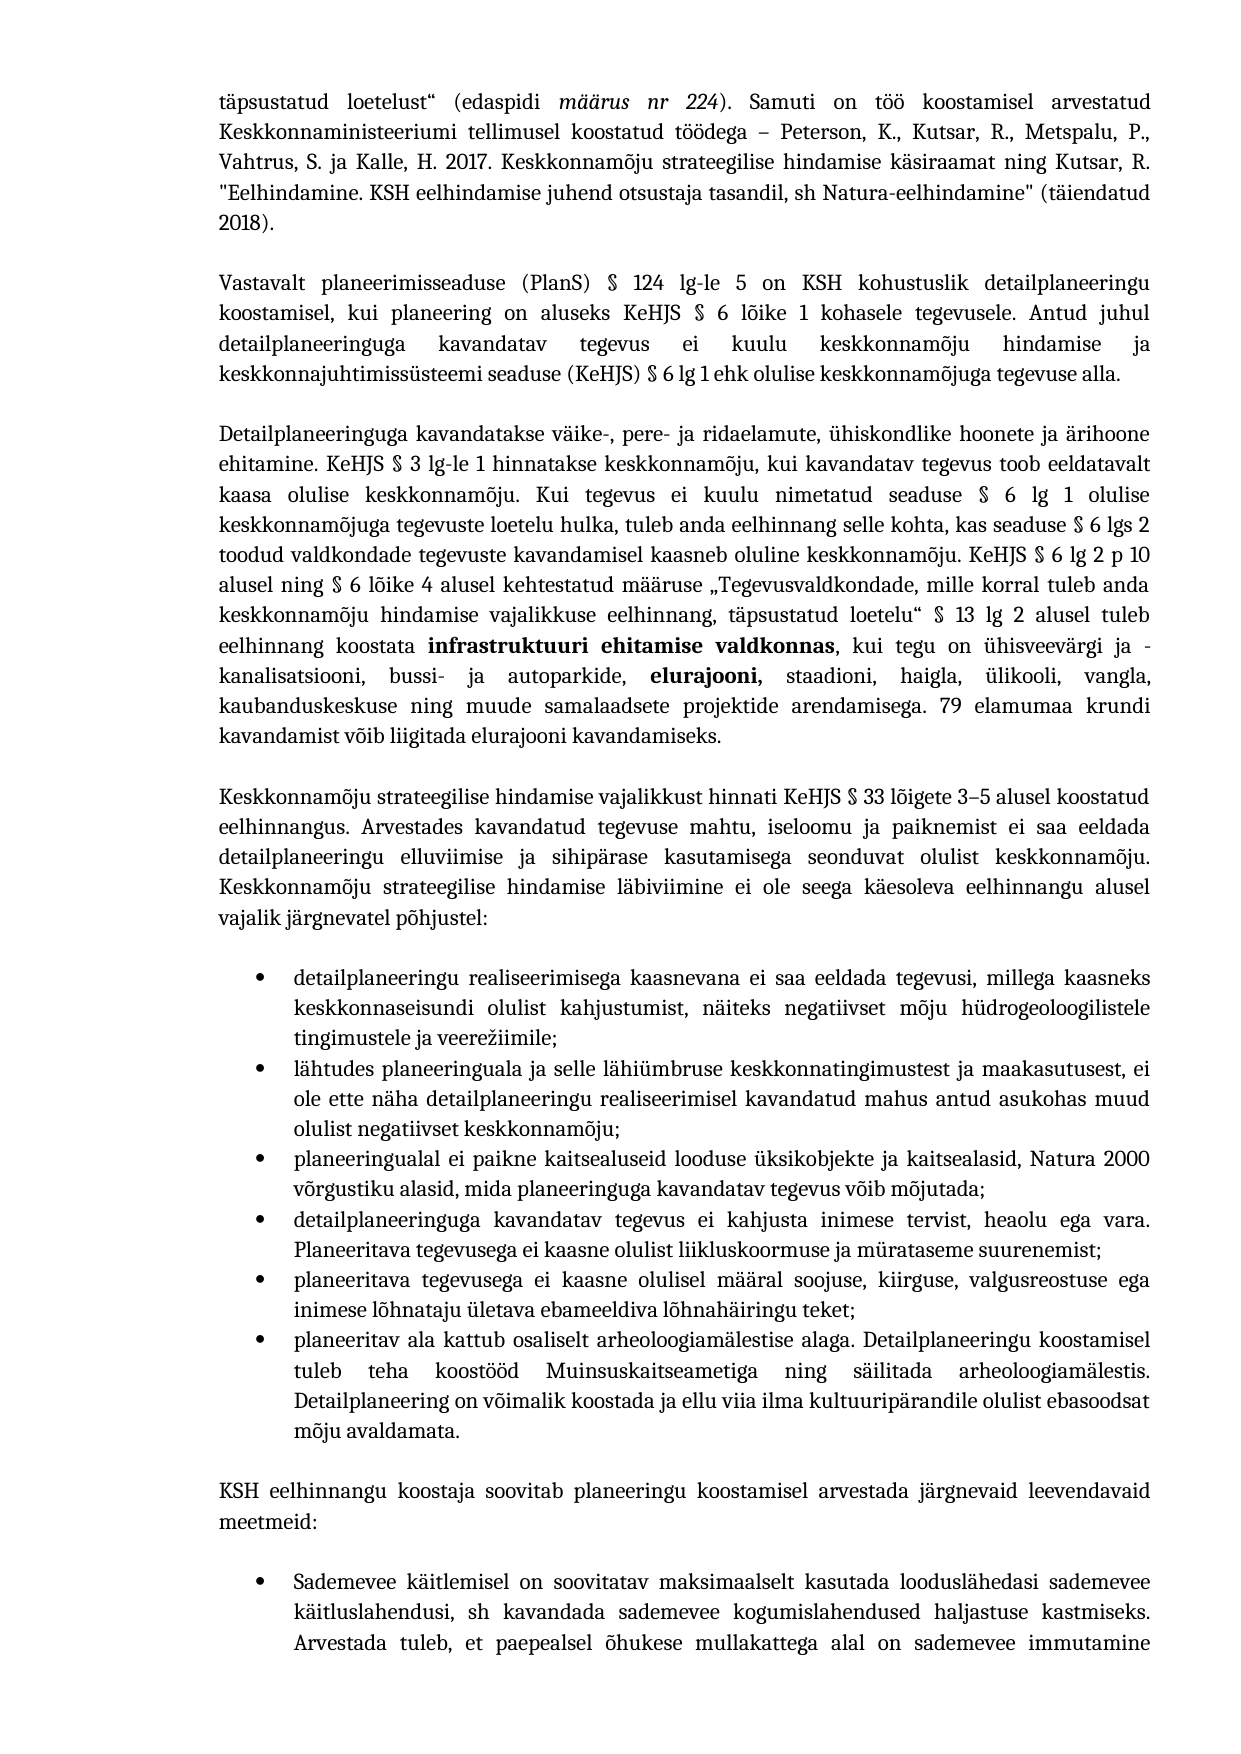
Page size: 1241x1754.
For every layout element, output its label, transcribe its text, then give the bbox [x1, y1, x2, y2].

text KSH eelhinnangu koostaja soovitab planeeringu koostamisel arvestada järgnevaid leevendavaid meetmeid: [218, 1478, 1152, 1535]
list detailplaneeringuga kavandatav tegevus ei kahjusta inimese tervist, heaolu ega vara. Planeeritava tegevusega ei kaasne olulist liikluskoormuse ja mürataseme suurenemist; [256, 1206, 1152, 1263]
list planeeringualal ei paikne kaitsealuseid looduse üksikobjekte ja kaitsealasid, Natura 2000 võrgustiku alasid, mida planeeringuga kavandatav tegevus võib mõjutada; [256, 1146, 1152, 1202]
text Vastavalt planeerimisseaduse (PlanS) § 124 lg-le 5 on KSH kohustuslik detailplaneeringu koostamisel, kui planeering on aluseks KeHJS § 6 lõike 1 kohasele tegevusele. Antud juhul detailplaneeringuga kavandatav tegevus ei kuulu keskkonnamõju hindamise ja keskkonnajuhtimissüsteemi seaduse (KeHJS) § 6 lg 1 ehk olulise keskkonnamõjuga tegevuse alla. [218, 270, 1152, 387]
list planeeritava tegevusega ei kaasne olulisel määral soojuse, kiirguse, valgusreostuse ega inimese lõhnataju ületava ebameeldiva lõhnahäiringu teket; [256, 1267, 1152, 1323]
text Keskkonnamõju strateegilise hindamise vajalikkust hinnati KeHJS § 33 lõigete 3–5 alusel koostatud eelhinnangus. Arvestades kavandatud tegevuse mahtu, iseloomu ja paiknemist ei saa eeldada detailplaneeringu elluviimise ja sihipärase kasutamisega seonduvat olulist keskkonnamõju. Keskkonnamõju strateegilise hindamise läbiviimine ei ole seega käesoleva eelhinnangu alusel vajalik järgnevatel põhjustel: [218, 783, 1152, 931]
list detailplaneeringu realiseerimisega kaasnevana ei saa eeldada tegevusi, millega kaasneks keskkonnaseisundi olulist kahjustumist, näiteks negatiivset mõju hüdrogeoloogilistele tingimustele ja veerežiimile; [256, 965, 1152, 1051]
list planeeritav ala kattub osaliselt arheoloogiamälestise alaga. Detailplaneeringu koostamisel tuleb teha koostööd Muinsuskaitseametiga ning säilitada arheoloogiamälestis. Detailplaneering on võimalik koostada ja ellu viia ilma kultuuripärandile olulist ebasoodsat mõju avaldamata. [256, 1327, 1152, 1444]
list lähtudes planeeringuala ja selle lähiümbruse keskkonnatingimustest ja maakasutusest, ei ole ette näha detailplaneeringu realiseerimisel kavandatud mahus antud asukohas muud olulist negatiivset keskkonnamõju; [256, 1055, 1152, 1142]
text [218, 89, 1152, 236]
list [256, 1569, 1152, 1656]
text Detailplaneeringuga kavandatakse väike-, pere- ja ridaelamute, ühiskondlike hoonete ja ärihoone ehitamine. KeHJS § 3 lg-le 1 hinnatakse keskkonnamõju, kui kavandatav tegevus toob eeldatavalt kaasa olulise keskkonnamõju. Kui tegevus ei kuulu nimetatud seaduse § 6 lg 1 olulise keskkonnamõjuga tegevuste loetelu hulka, tuleb anda eelhinnang selle kohta, kas seaduse § 6 lgs 2 toodud valdkondade tegevuste kavandamisel kaasneb oluline keskkonnamõju. KeHJS § 6 lg 2 p 10 alusel ning § 6 lõike 4 alusel kehtestatud määruse „Tegevusvaldkondade, mille korral tuleb anda keskkonnamõju hindamise vajalikkuse eelhinnang, täpsustatud loetelu“ § 13 lg 2 alusel tuleb eelhinnang koostata infrastruktuuri ehitamise valdkonnas, kui tegu on ühisveevärgi ja - kanalisatsiooni, bussi- ja autoparkide, elurajooni, staadioni, haigla, ülikooli, vangla, kaubanduskeskuse ning muude samalaadsete projektide arendamisega. 79 elamumaa krundi kavandamist võib liigitada elurajooni kavandamiseks. [218, 421, 1152, 749]
